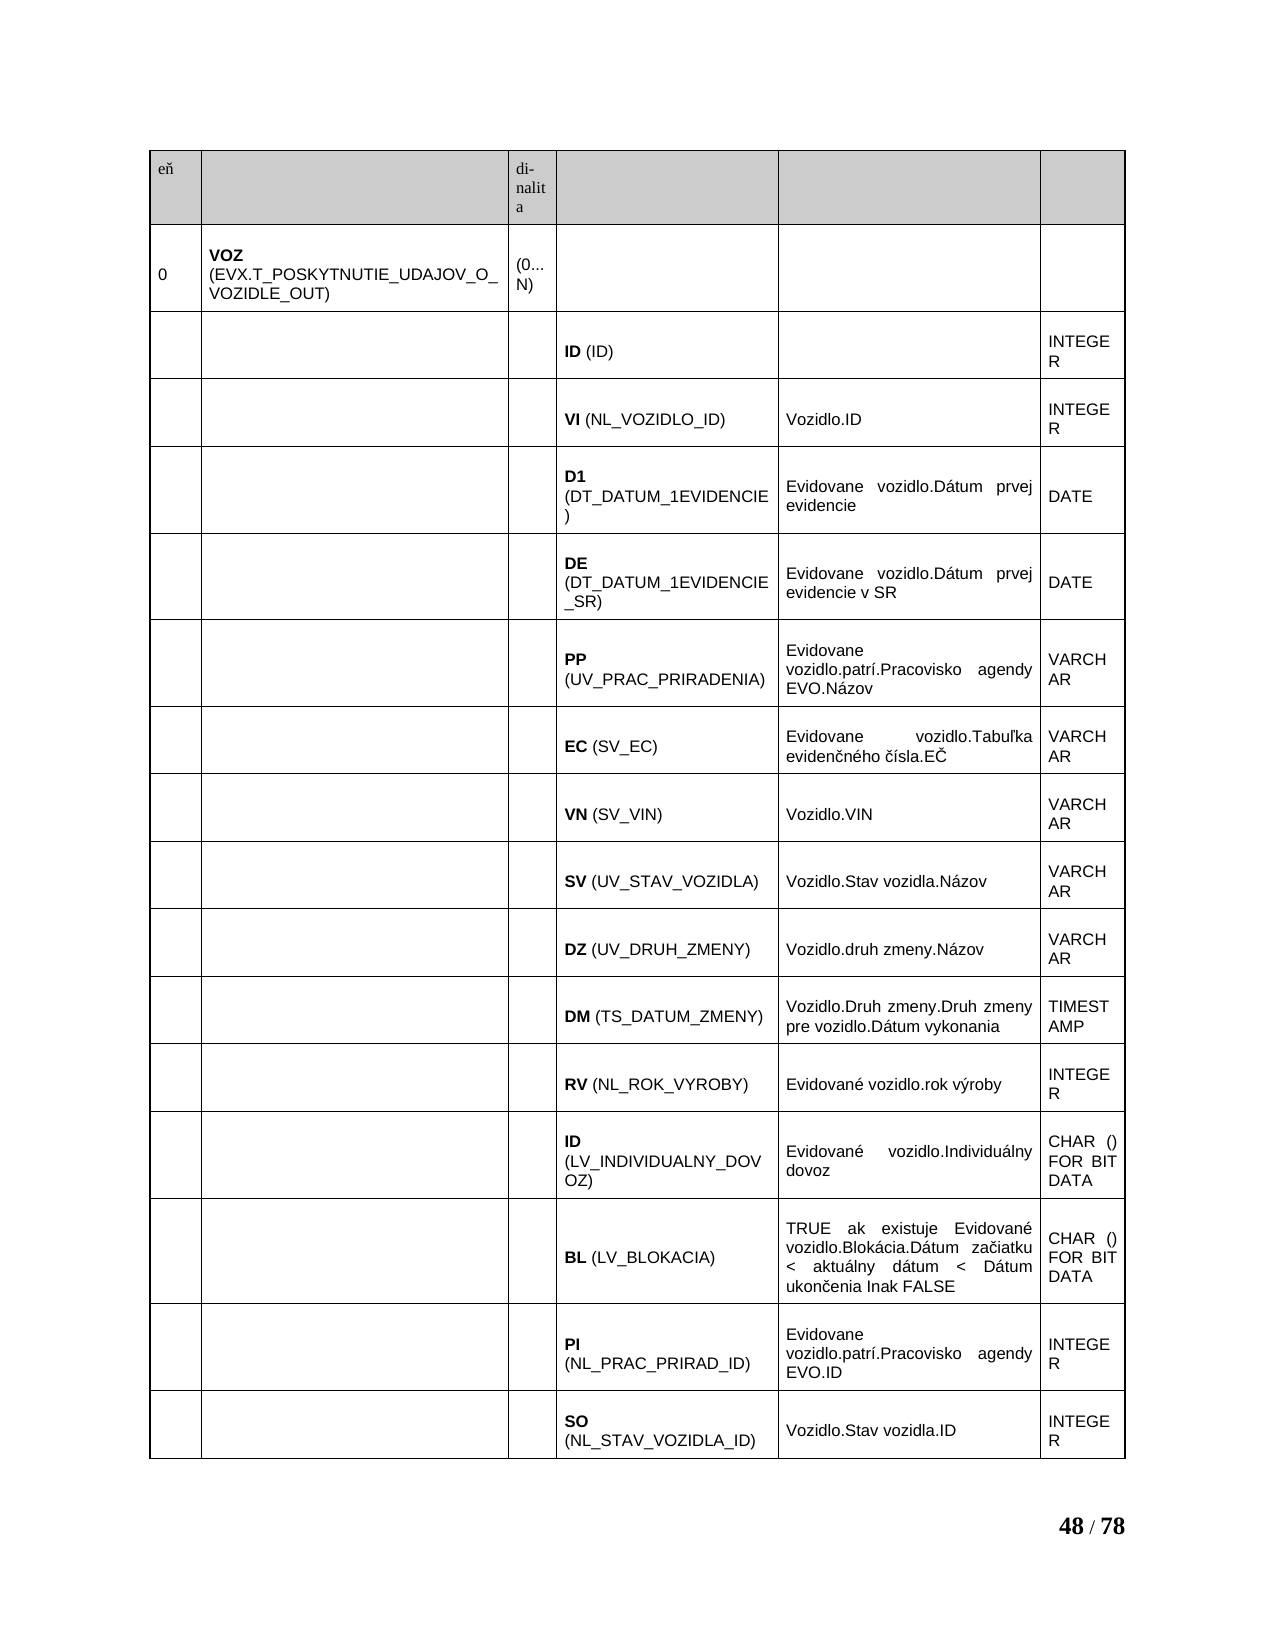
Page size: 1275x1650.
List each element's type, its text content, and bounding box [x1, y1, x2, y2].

table_cell [151, 977, 201, 1043]
table_cell [1041, 225, 1124, 311]
table_cell [509, 707, 556, 773]
table_cell [202, 707, 508, 773]
table_cell [509, 909, 556, 976]
table_cell INTEGER [1041, 312, 1124, 378]
table_cell [202, 447, 508, 532]
table_cell [202, 909, 508, 976]
table_cell D1 (DT_DATUM_1EVIDENCIE) [557, 447, 778, 532]
table_cell [509, 447, 556, 532]
table_cell DATE [1041, 447, 1124, 532]
table_cell SV (UV_STAV_VOZIDLA) [557, 842, 778, 908]
table_cell Vozidlo.Stav vozidla.ID [779, 1391, 1040, 1457]
table_cell [202, 620, 508, 706]
table_cell [202, 379, 508, 446]
table_cell [202, 1112, 508, 1197]
table_cell VARCHAR [1041, 842, 1124, 908]
table_cell [202, 312, 508, 378]
table_cell [509, 1391, 556, 1457]
table_cell VI (NL_VOZIDLO_ID) [557, 379, 778, 446]
table_cell Evidovane vozidlo.patrí.Pracovisko agendy EVO.ID [779, 1304, 1040, 1390]
table_cell INTEGER [1041, 379, 1124, 446]
table_cell [509, 379, 556, 446]
table_cell [151, 774, 201, 841]
table_cell PP (UV_PRAC_PRIRADENIA) [557, 620, 778, 706]
table_cell VARCHAR [1041, 774, 1124, 841]
table_cell [151, 707, 201, 773]
table_cell Evidované vozidlo.rok výroby [779, 1044, 1040, 1111]
table_cell DATE [1041, 534, 1124, 619]
table_header Typ [1041, 151, 1124, 224]
table_cell [202, 977, 508, 1043]
table_cell CHAR () FOR BIT DATA [1041, 1199, 1124, 1303]
table_cell INTEGER [1041, 1304, 1124, 1390]
table_cell ID (LV_INDIVIDUALNY_DOVOZ) [557, 1112, 778, 1197]
table_cell [509, 1199, 556, 1303]
table_cell VN (SV_VIN) [557, 774, 778, 841]
table_cell Vozidlo.druh zmeny.Názov [779, 909, 1040, 976]
table_cell [151, 534, 201, 619]
table_cell [202, 1391, 508, 1457]
table_cell ID (ID) [557, 312, 778, 378]
table_cell Evidovane vozidlo.Dátum prvej evidencie [779, 447, 1040, 532]
table_cell [151, 1044, 201, 1111]
table_cell [151, 1112, 201, 1197]
table_cell [509, 534, 556, 619]
table_cell [557, 225, 778, 311]
table_cell [151, 1199, 201, 1303]
table_cell SO (NL_STAV_VOZIDLA_ID) [557, 1391, 778, 1457]
table_header Komentár [779, 151, 1040, 224]
table_cell [151, 1304, 201, 1390]
table_cell EC (SV_EC) [557, 707, 778, 773]
table_cell [509, 842, 556, 908]
table_cell Vozidlo.VIN [779, 774, 1040, 841]
table_header Úroveň [151, 151, 201, 224]
table_cell [509, 1044, 556, 1111]
table_cell [151, 909, 201, 976]
table_cell [509, 977, 556, 1043]
table_cell [509, 620, 556, 706]
table_cell VARCHAR [1041, 707, 1124, 773]
table_cell [509, 1112, 556, 1197]
table_cell BL (LV_BLOKACIA) [557, 1199, 778, 1303]
table_header Kardi-nalita [509, 151, 556, 224]
table_cell [202, 1044, 508, 1111]
table_cell [151, 447, 201, 532]
table_cell Vozidlo.Druh zmeny.Druh zmeny pre vozidlo.Dátum vykonania [779, 977, 1040, 1043]
table_cell Evidovane vozidlo.patrí.Pracovisko agendy EVO.Názov [779, 620, 1040, 706]
table_header Stĺpec [557, 151, 778, 224]
table_cell [202, 842, 508, 908]
table_cell VARCHAR [1041, 620, 1124, 706]
table_cell [779, 225, 1040, 311]
table_cell [151, 620, 201, 706]
table_cell [779, 312, 1040, 378]
table_cell [202, 1199, 508, 1303]
table_cell [151, 842, 201, 908]
table_cell [509, 1304, 556, 1390]
table_cell VARCHAR [1041, 909, 1124, 976]
table_cell 0 [151, 225, 201, 311]
table_cell (0...N) [509, 225, 556, 311]
table_cell Evidovane vozidlo.Tabuľka evidenčného čísla.EČ [779, 707, 1040, 773]
table_cell Evidované vozidlo.Individuálny dovoz [779, 1112, 1040, 1197]
table_cell VOZ (EVX.T_POSKYTNUTIE_UDAJOV_O_VOZIDLE_OUT) [202, 225, 508, 311]
table_cell PI (NL_PRAC_PRIRAD_ID) [557, 1304, 778, 1390]
table_cell [202, 534, 508, 619]
table_cell Vozidlo.ID [779, 379, 1040, 446]
table_cell [151, 312, 201, 378]
table_cell INTEGER [1041, 1391, 1124, 1457]
table_cell [202, 774, 508, 841]
table_header Tabuľka [202, 151, 508, 224]
table_cell INTEGER [1041, 1044, 1124, 1111]
table_cell [151, 1391, 201, 1457]
table_cell [509, 312, 556, 378]
table_cell DE (DT_DATUM_1EVIDENCIE_SR) [557, 534, 778, 619]
table_cell [151, 379, 201, 446]
table_cell CHAR () FOR BIT DATA [1041, 1112, 1124, 1197]
table_cell TRUE ak existuje Evidované vozidlo.Blokácia.Dátum začiatku < aktuálny dátum < Dátum ukončenia Inak FALSE [779, 1199, 1040, 1303]
table_cell [202, 1304, 508, 1390]
table_cell DZ (UV_DRUH_ZMENY) [557, 909, 778, 976]
table_cell TIMESTAMP [1041, 977, 1124, 1043]
table_cell RV (NL_ROK_VYROBY) [557, 1044, 778, 1111]
table_cell [509, 774, 556, 841]
table_cell Vozidlo.Stav vozidla.Názov [779, 842, 1040, 908]
table_cell Evidovane vozidlo.Dátum prvej evidencie v SR [779, 534, 1040, 619]
table_cell DM (TS_DATUM_ZMENY) [557, 977, 778, 1043]
